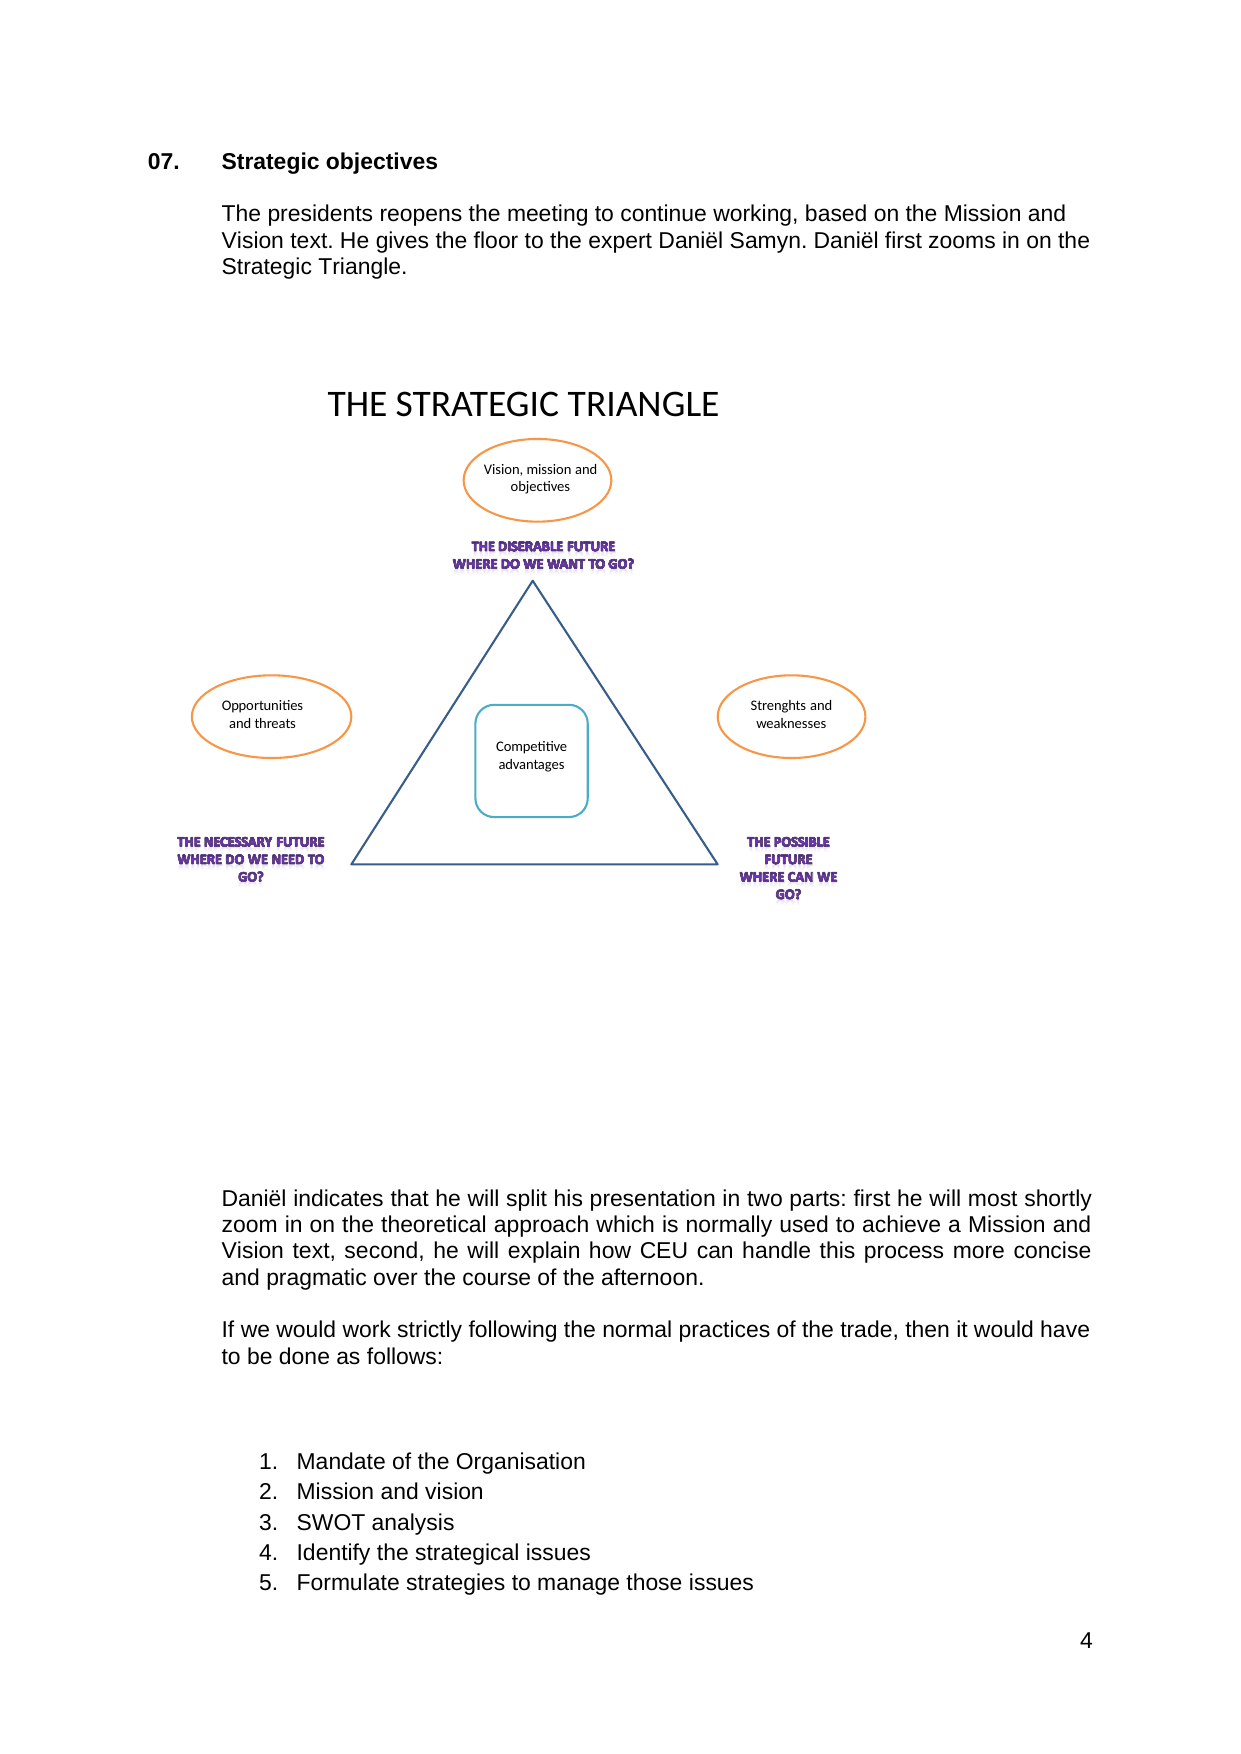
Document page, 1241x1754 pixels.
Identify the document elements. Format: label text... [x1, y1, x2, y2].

list Mandate of the Organisation [259, 1448, 1093, 1474]
text 07. Strategic objectives [148, 148, 1093, 174]
text Daniël indicates that he will split his presentation in two parts: first he will most shortly zoom in on the theoretical approach which is normally used to achieve a Mission and Vision text, second, he will explain how CEU can handle this process more concise and pragmatic over the course of the afternoon. [221, 1184, 1093, 1290]
text The presidents reopens the meeting to continue working, based on the Mission and Vision text. He gives the floor to the expert Daniël Samyn. Daniël first zooms in on the Strategic Triangle. [221, 200, 1093, 279]
text If we would work strictly following the normal practices of the trade, then it would have to be done as follows: [221, 1316, 1093, 1369]
list Mission and vision [259, 1478, 1093, 1504]
list Formulate strategies to manage those issues [259, 1569, 1093, 1595]
list Identify the strategical issues [259, 1539, 1093, 1565]
list SWOT analysis [259, 1508, 1093, 1535]
